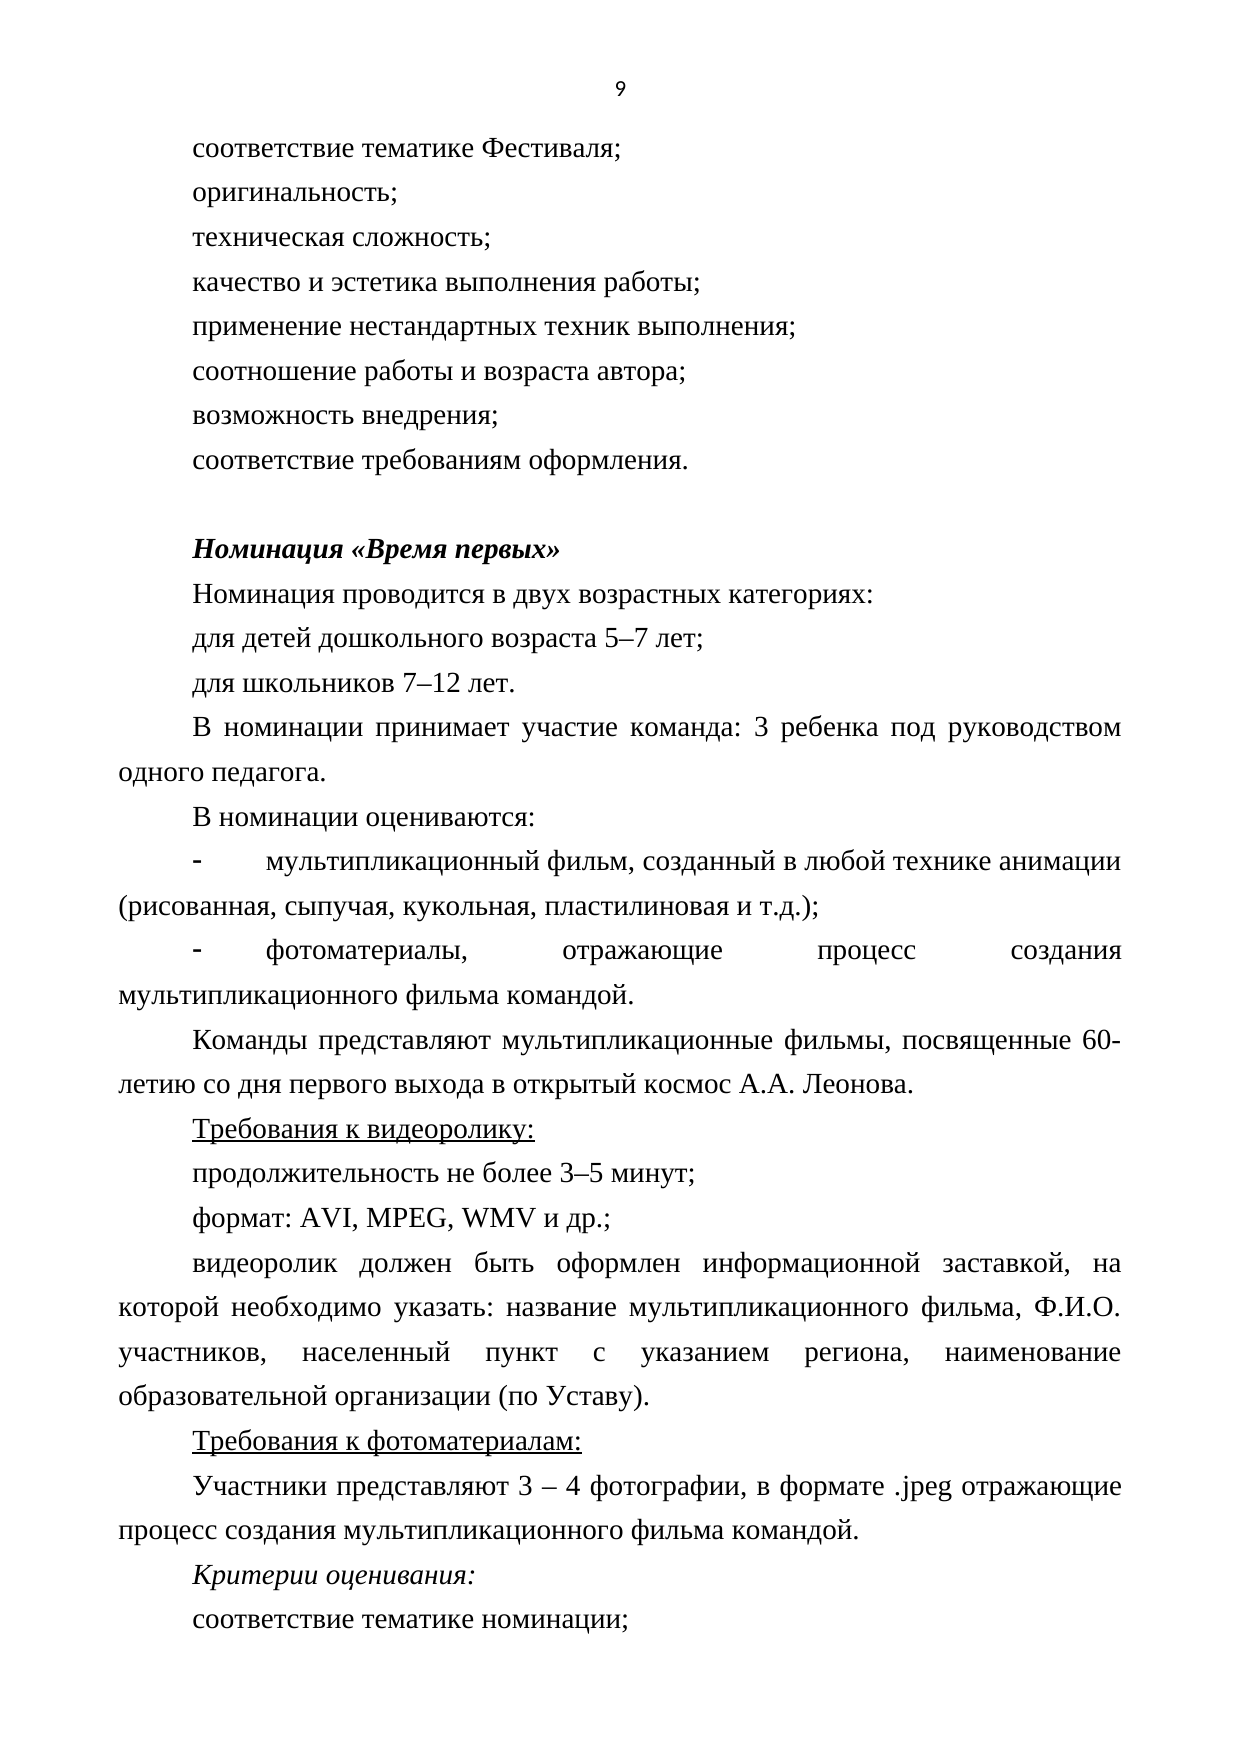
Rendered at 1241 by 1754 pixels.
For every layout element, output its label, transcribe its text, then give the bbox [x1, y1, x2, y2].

text соответствие требованиям оформления. [118, 442, 1122, 476]
text В номинации оцениваются: [118, 799, 1122, 832]
text для детей дошкольного возраста 5–7 лет; [118, 620, 1122, 654]
text Участники представляют 3 – 4 фотографии, в формате .jpeg отражающие процесс создания мультипликационного фильма командой. [118, 1468, 1122, 1546]
list фотоматериалы, отражающие процесс создания мультипликационного фильма командой. [118, 932, 1122, 1011]
text Номинация «Время первых» [118, 531, 1122, 565]
text формат: AVI, MPEG, WMV и др.; [118, 1200, 1122, 1234]
text соответствие тематике номинации; [118, 1601, 1122, 1635]
text Критерии оценивания: [118, 1557, 1122, 1590]
text возможность внедрения; [118, 397, 1122, 431]
text применение нестандартных техник выполнения; [118, 308, 1122, 342]
text соответствие тематике Фестиваля; [118, 130, 1122, 163]
text соотношение работы и возраста автора; [118, 353, 1122, 386]
text Требования к фотоматериалам: [118, 1423, 1122, 1457]
text В номинации принимает участие команда: 3 ребенка под руководством одного педагога. [118, 709, 1122, 788]
text Номинация проводится в двух возрастных категориях: [118, 576, 1122, 609]
text для школьников 7–12 лет. [118, 665, 1122, 698]
text Требования к видеоролику: [118, 1111, 1122, 1144]
text оригинальность; [118, 174, 1122, 208]
list мультипликационный фильм, созданный в любой технике анимации (рисованная, сыпучая, кукольная, пластилиновая и т.д.); [118, 843, 1122, 921]
text качество и эстетика выполнения работы; [118, 264, 1122, 297]
text Команды представляют мультипликационные фильмы, посвященные 60-летию со дня первого выхода в открытый космос А.А. Леонова. [118, 1022, 1122, 1100]
text продолжительность не более 3–5 минут; [118, 1156, 1122, 1189]
text техническая сложность; [118, 219, 1122, 253]
text видеоролик должен быть оформлен информационной заставкой, на которой необходимо указать: название мультипликационного фильма, Ф.И.О. участников, населенный пункт с указанием региона, наименование образовательной организации (по Уставу). [118, 1245, 1122, 1412]
